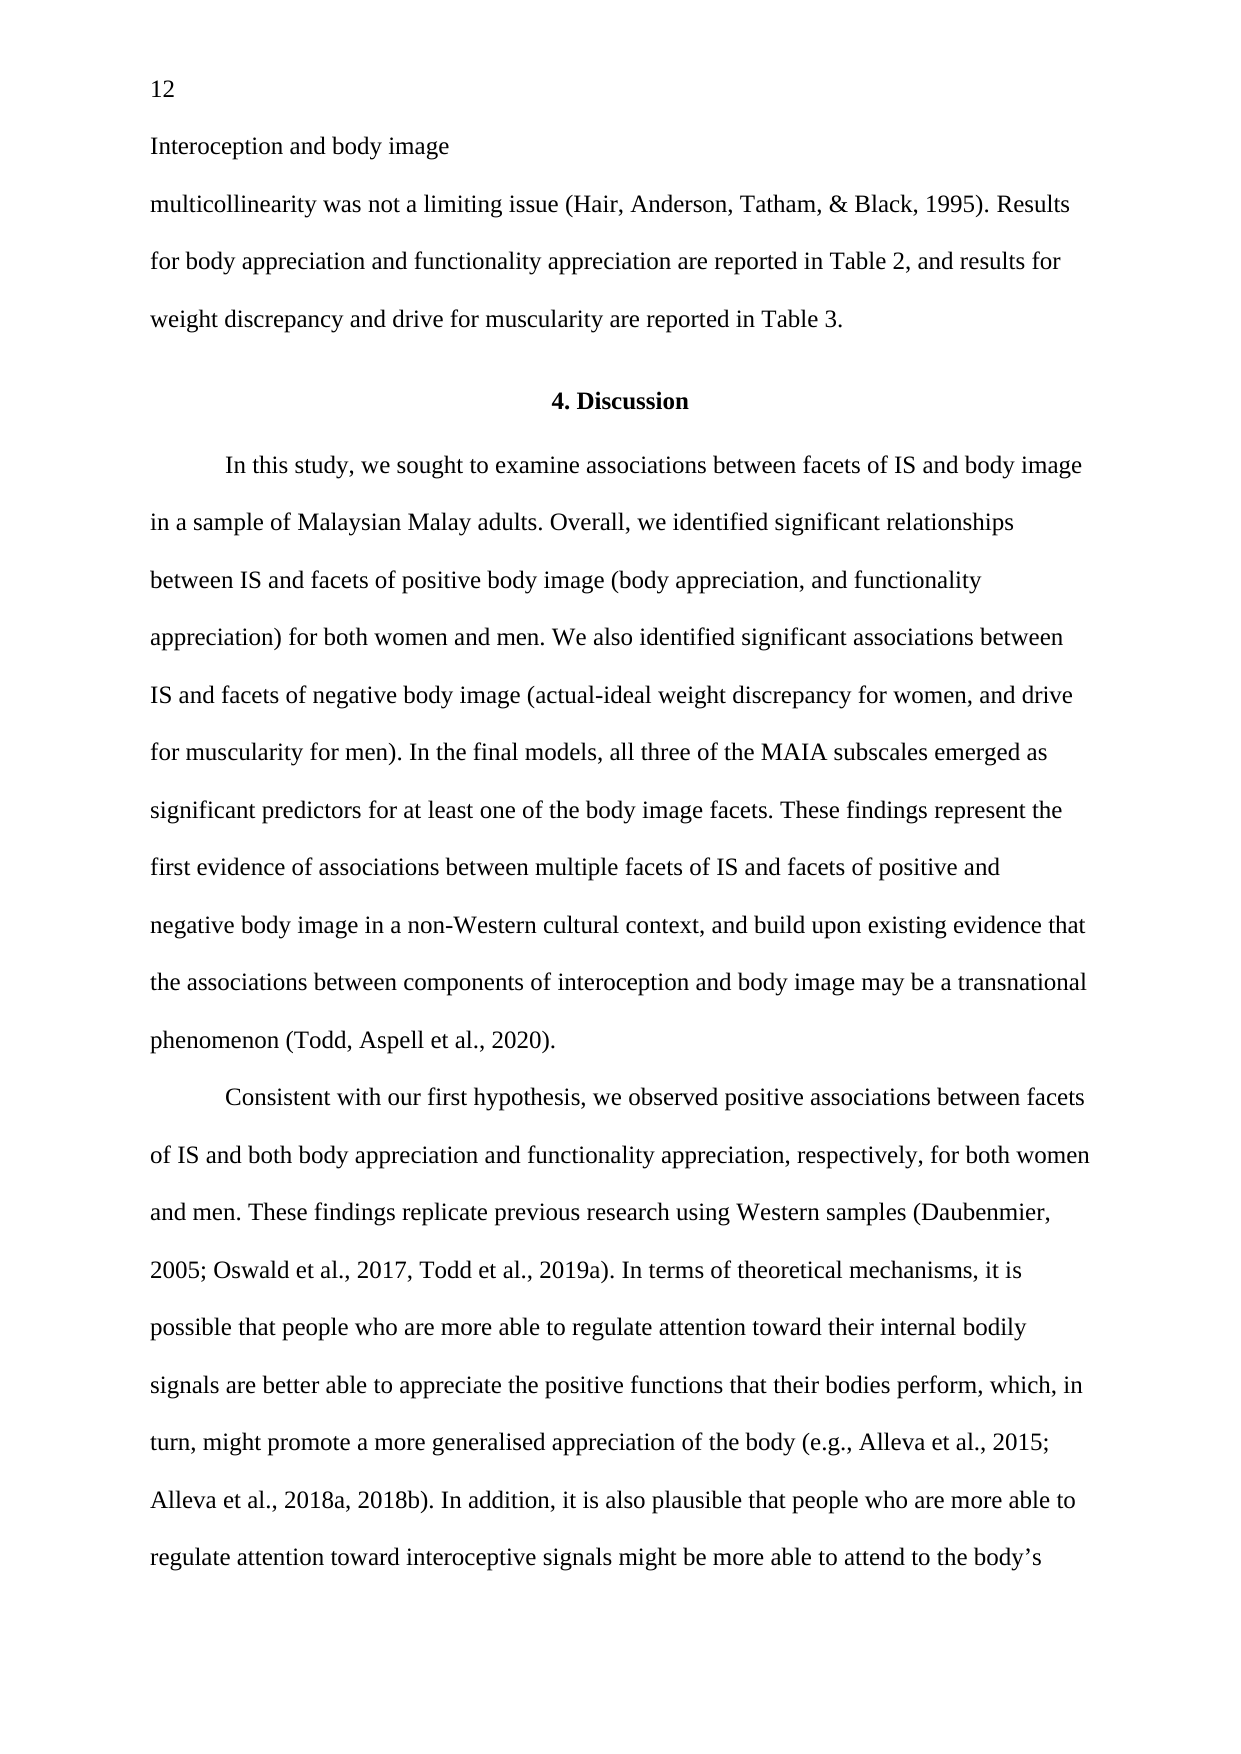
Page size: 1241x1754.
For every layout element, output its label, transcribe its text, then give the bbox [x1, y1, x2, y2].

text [150, 189, 1090, 332]
subtitle 4. Discussion [150, 386, 1090, 415]
text In this study, we sought to examine associations between facets of IS and body image in a sample of Malaysian Malay adults. Overall, we identified significant relationships between IS and facets of positive body image (body appreciation, and functionality appreciation) for both women and men. We also identified significant associations between IS and facets of negative body image (actual-ideal weight discrepancy for women, and drive for muscularity for men). In the final models, all three of the MAIA subscales emerged as significant predictors for at least one of the body image facets. These findings represent the first evidence of associations between multiple facets of IS and facets of positive and negative body image in a non-Western cultural context, and build upon existing evidence that the associations between components of interoception and body image may be a transnational phenomenon (Todd, Aspell et al., 2020). [150, 450, 1090, 1054]
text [150, 1082, 1090, 1571]
